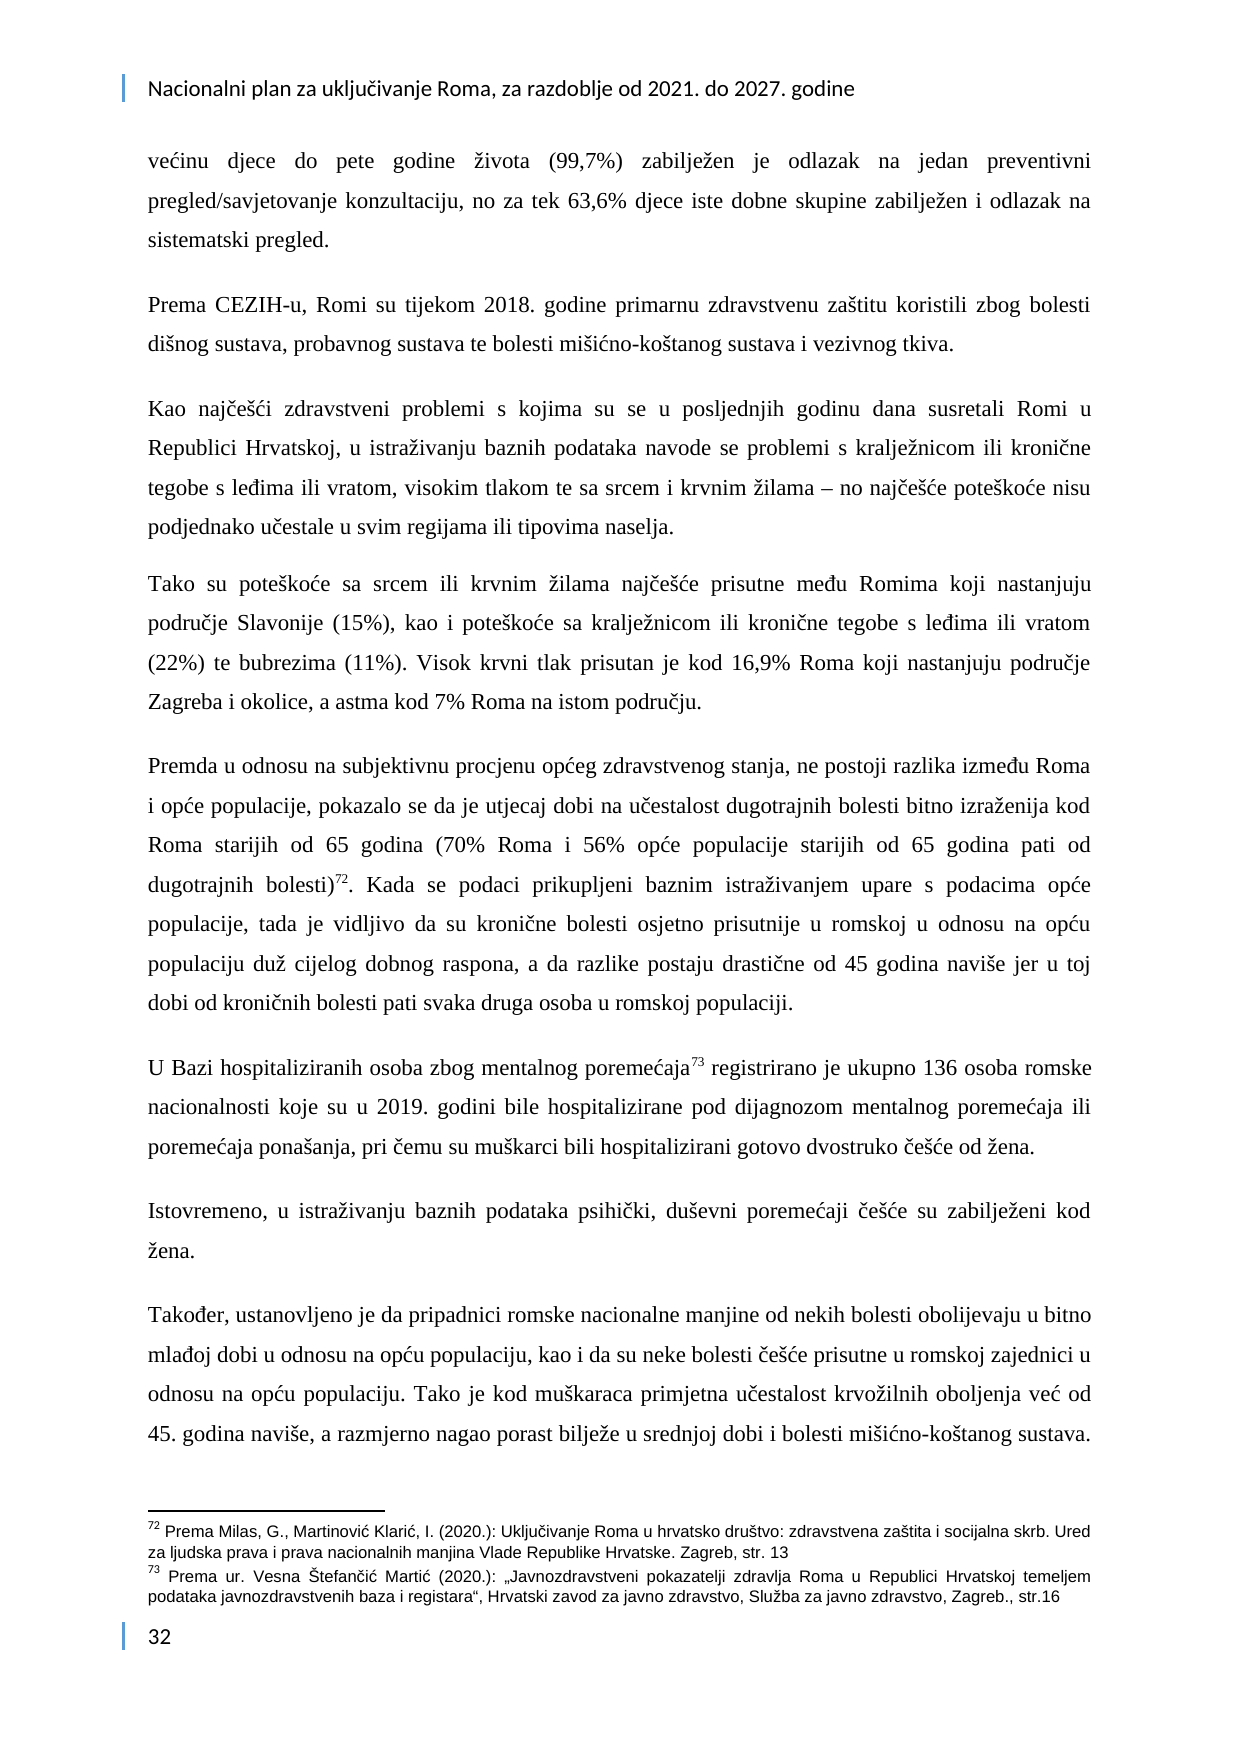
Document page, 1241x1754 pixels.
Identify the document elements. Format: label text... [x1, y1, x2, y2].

text Tako su poteškoće sa srcem ili krvnim žilama najčešće prisutne među Romima koji nastanjuju područje Slavonije (15%), kao i poteškoće sa kralježnicom ili kronične tegobe s leđima ili vratom (22%) te bubrezima (11%). Visok krvni tlak prisutan je kod 16,9% Roma koji nastanjuju područje Zagreba i okolice, a astma kod 7% Roma na istom području. [148, 569, 1093, 714]
text U Bazi hospitaliziranih osoba zbog mentalnog poremećaja registrirano je ukupno 136 osoba romske nacionalnosti koje su u 2019. godini bile hospitalizirane pod dijagnozom mentalnog poremećaja ili poremećaja ponašanja, pri čemu su muškarci bili hospitalizirani gotovo dvostruko češće od žena. [148, 1054, 1093, 1159]
text Premda u odnosu na subjektivnu procjenu općeg zdravstvenog stanja, ne postoji razlika između Roma i opće populacije, pokazalo se da je utjecaj dobi na učestalost dugotrajnih bolesti bitno izraženija kod Roma starijih od 65 godina (70% Roma i 56% opće populacije starijih od 65 godina pati od dugotrajnih bolesti). Kada se podaci prikupljeni baznim istraživanjem upare s podacima opće populacije, tada je vidljivo da su kronične bolesti osjetno prisutnije u romskoj u odnosu na opću populaciju duž cijelog dobnog raspona, a da razlike postaju drastične od 45 godina naviše jer u toj dobi od kroničnih bolesti pati svaka druga osoba u romskoj populaciji. [148, 752, 1093, 1016]
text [148, 1301, 1093, 1446]
text Istovremeno, u istraživanju baznih podataka psihički, duševni poremećaji češće su zabilježeni kod žena. [148, 1197, 1093, 1263]
text Prema CEZIH-u, Romi su tijekom 2018. godine primarnu zdravstvenu zaštitu koristili zbog bolesti dišnog sustava, probavnog sustava te bolesti mišićno-koštanog sustava i vezivnog tkiva. [148, 291, 1093, 357]
text Kao najčešći zdravstveni problemi s kojima su se u posljednjih godinu dana susretali Romi u Republici Hrvatskoj, u istraživanju baznih podataka navode se problemi s kralježnicom ili kronične tegobe s leđima ili vratom, visokim tlakom te sa srcem i krvnim žilama – no najčešće poteškoće nisu podjednako učestale u svim regijama ili tipovima naselja. [148, 395, 1093, 540]
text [148, 148, 1093, 253]
